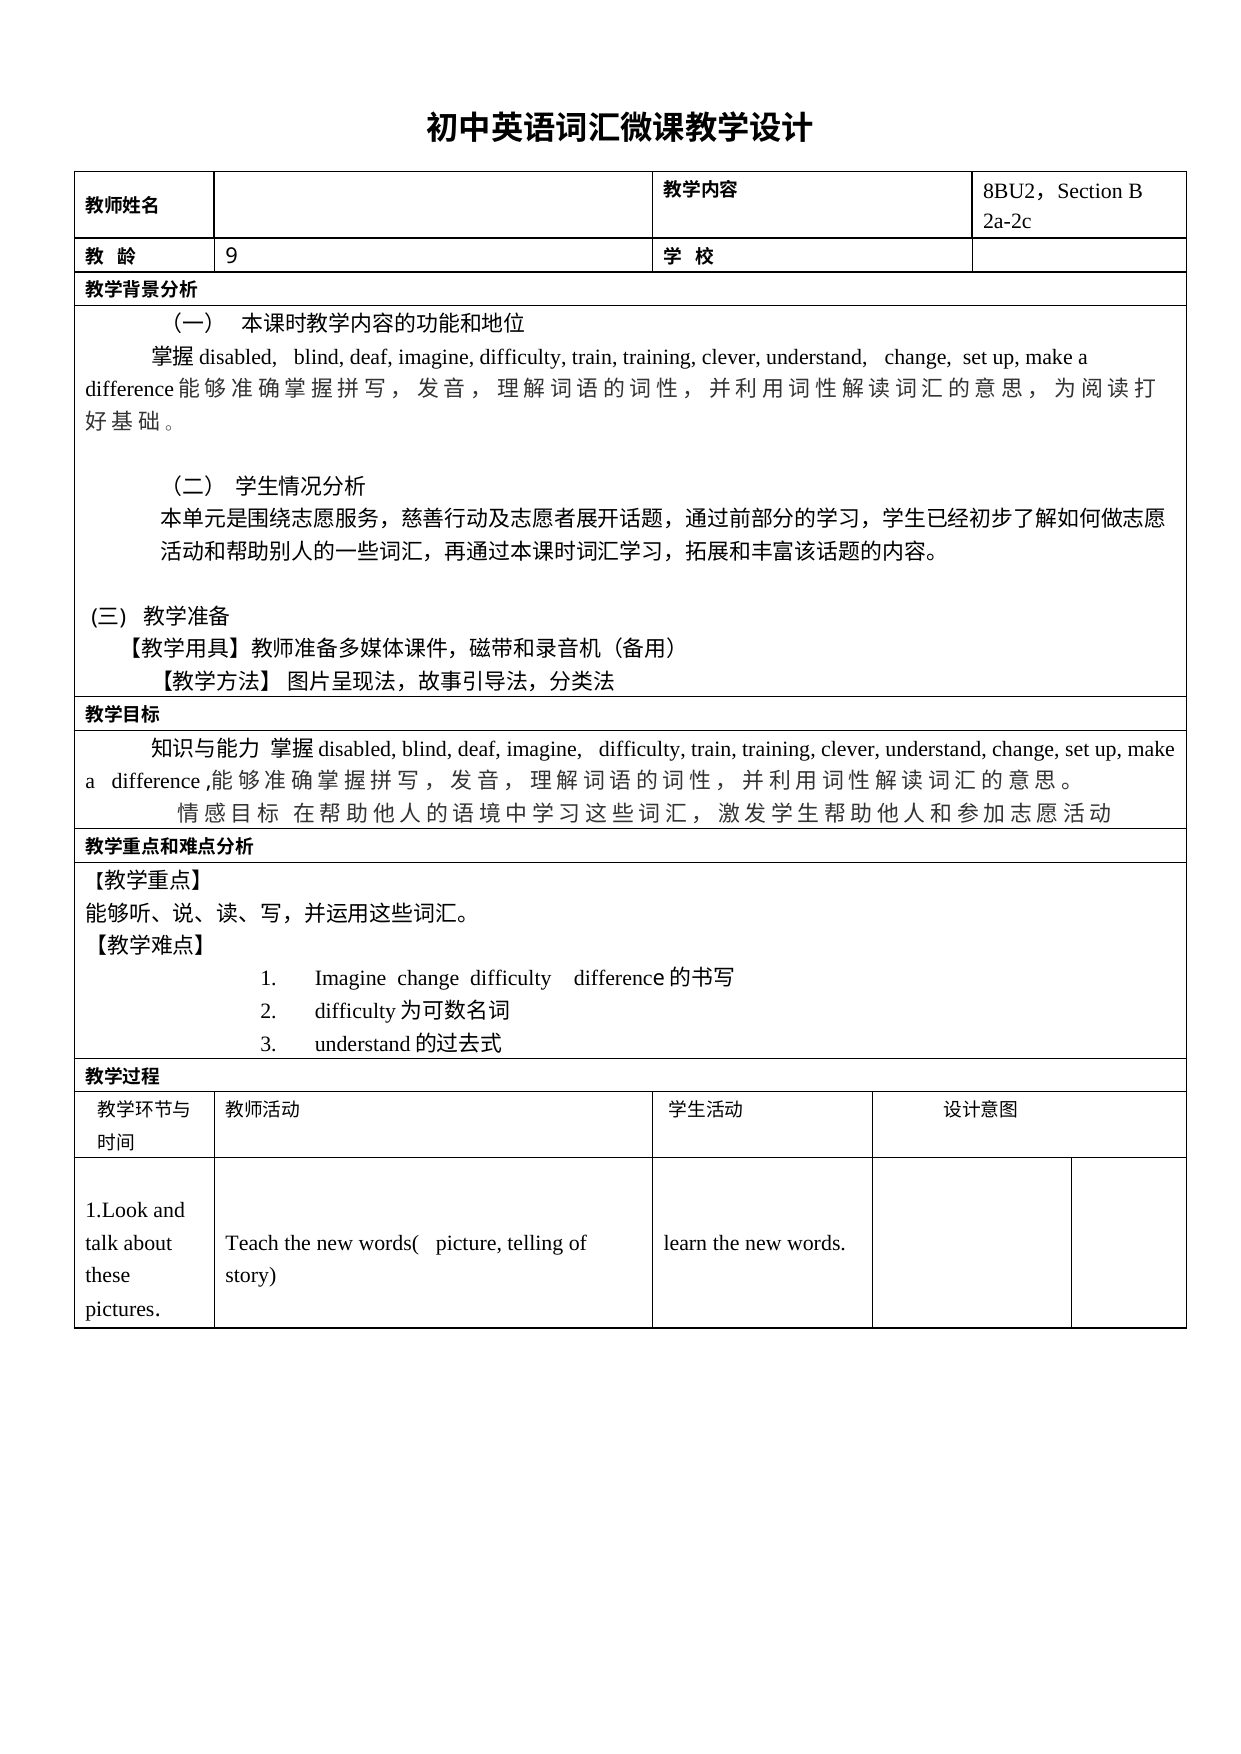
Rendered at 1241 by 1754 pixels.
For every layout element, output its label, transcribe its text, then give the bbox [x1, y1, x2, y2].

table_cell learn the new words. [653, 1158, 872, 1327]
table_header 教师姓名 [75, 172, 213, 237]
table_cell 教师活动 [215, 1092, 652, 1157]
table_cell 教学目标 [75, 697, 1186, 729]
table_cell （一） 本课时教学内容的功能和地位 掌握disabled, blind, deaf, imagine, difficulty, train, training, clever, understand, change, set up, make a difference能够准确掌握拼写，发音，理解词语的词性，并利用词性解读词汇的意思，为阅读打好基础。 （二） 学生情况分析 本单元是围绕志愿服务，慈善行动及志愿者展开话题，通过前部分的学习，学生已经初步了解如何做志愿活动和帮助别人的一些词汇，再通过本课时词汇学习，拓展和丰富该话题的内容。 (三) 教学准备 【教学用具】教师准备多媒体课件，磁带和录音机（备用） 【教学方法】 图片呈现法，故事引导法，分类法 [75, 306, 1186, 696]
table_cell [873, 1158, 1071, 1327]
text 初中英语词汇微课教学设计 [75, 93, 1165, 158]
table_cell 教学背景分析 [75, 273, 1186, 305]
table_cell 学 校 [653, 239, 972, 271]
table_cell Teach the new words( picture, telling of story) [215, 1158, 652, 1327]
table_header [215, 172, 652, 237]
table_cell 教学环节与时间 [75, 1092, 214, 1157]
table_cell [973, 239, 1186, 271]
table_cell 教学重点和难点分析 [75, 829, 1186, 862]
table_cell 教学过程 [75, 1059, 1186, 1091]
table_cell [1072, 1158, 1186, 1327]
table_cell 学生活动 [653, 1092, 872, 1157]
table_cell 【教学重点】 能够听、说、读、写，并运用这些词汇。 【教学难点】 1. Imagine change difficulty difference的书写 2. difficulty为可数名词 3. understand的过去式 [75, 863, 1186, 1058]
table_header 8BU2，Section B 2a-2c [973, 172, 1186, 237]
table_header 教学内容 [653, 172, 971, 237]
table_cell 知识与能力 掌握disabled, blind, deaf, imagine, difficulty, train, training, clever, understand, change, set up, make a difference ,能够准确掌握拼写，发音，理解词语的词性，并利用词性解读词汇的意思。 情感目标 在帮助他人的语境中学习这些词汇，激发学生帮助他人和参加志愿活动 [75, 731, 1186, 828]
table_cell 设计意图 [873, 1092, 1186, 1157]
table_cell 9 [215, 239, 652, 271]
table_cell 1.Look and talk about these pictures. [75, 1158, 214, 1327]
table_cell 教 龄 [75, 239, 214, 271]
